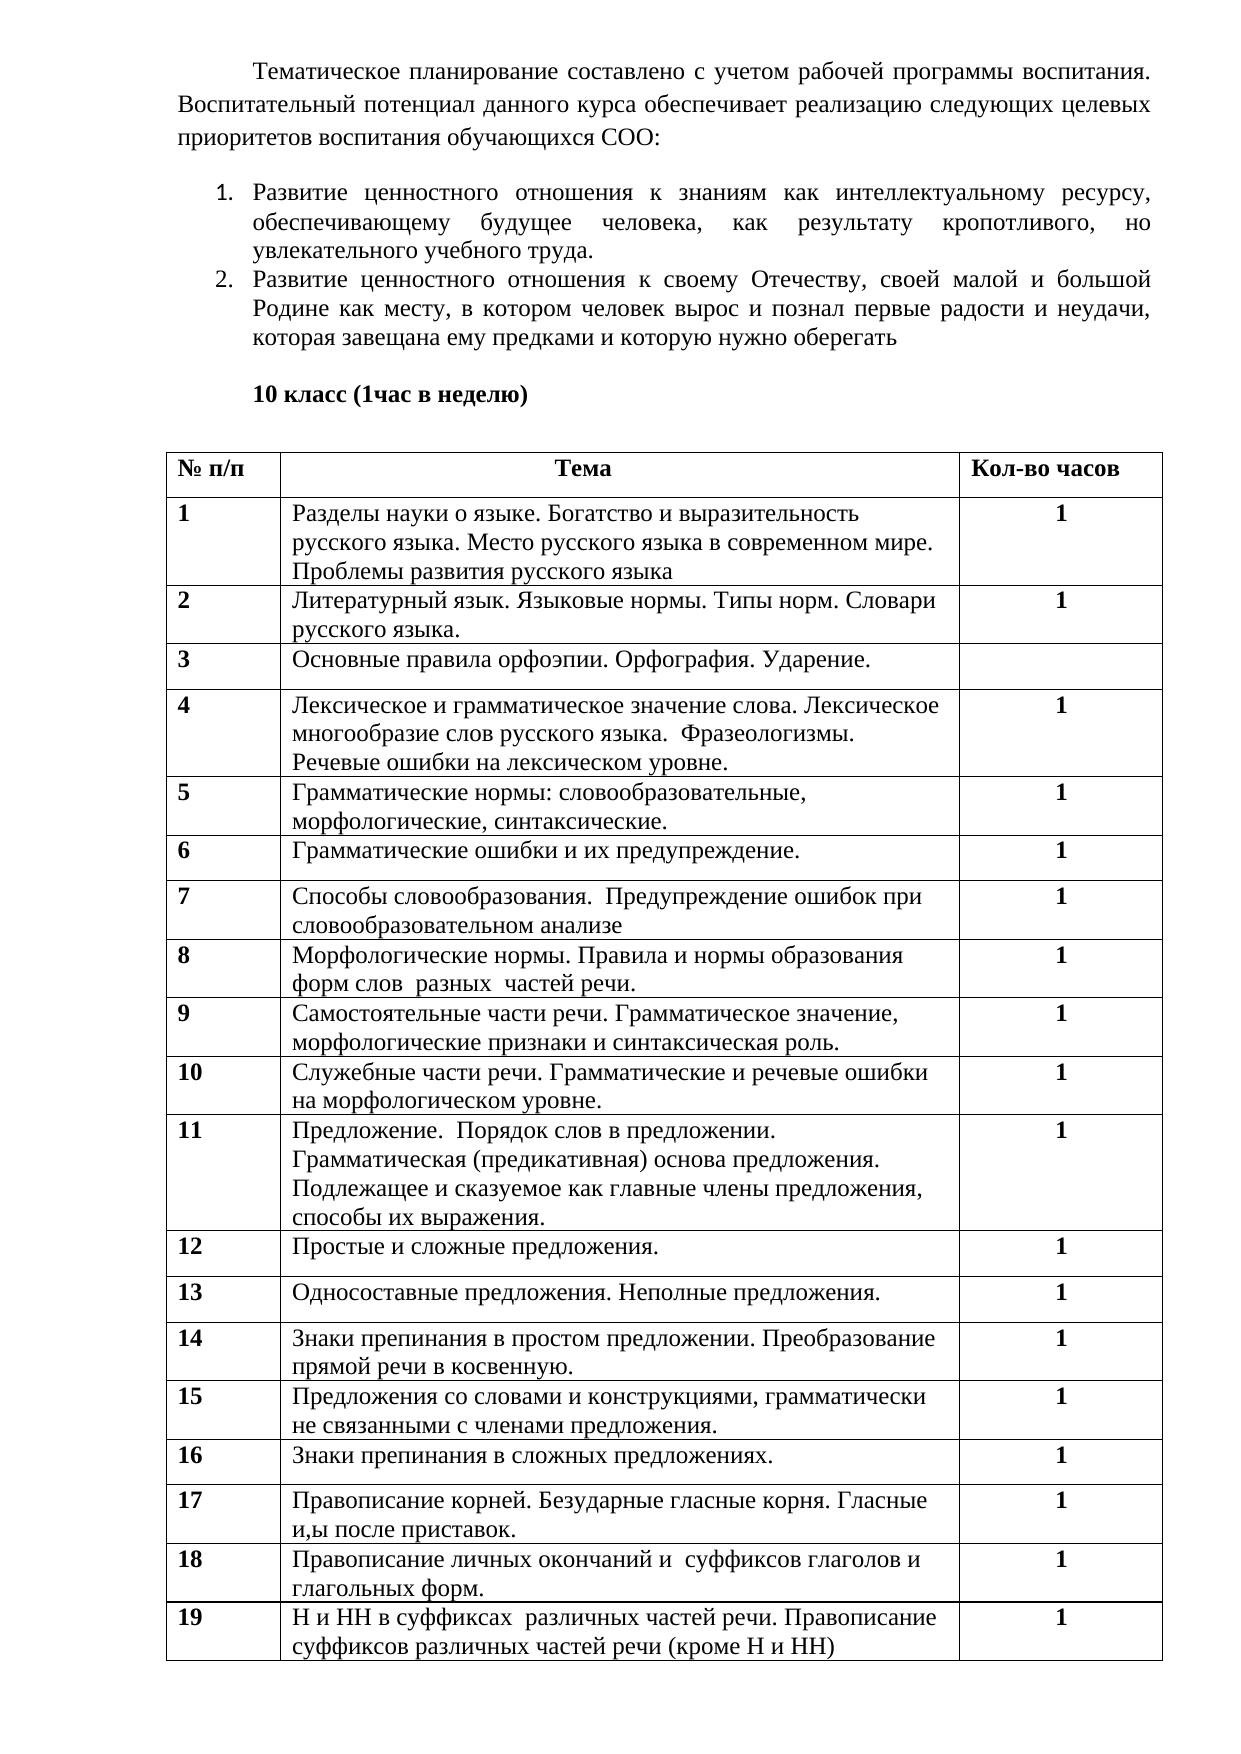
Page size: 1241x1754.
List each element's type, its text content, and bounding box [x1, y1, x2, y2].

table_cell 1 [960, 1231, 1162, 1276]
table_cell 19 [167, 1603, 280, 1660]
table_cell 1 [960, 690, 1162, 776]
table_cell 1 [960, 881, 1162, 939]
table_cell Способы словообразования. Предупреждение ошибок при словообразовательном анализе [281, 881, 959, 939]
table_cell 4 [167, 690, 280, 776]
table_cell 10 [167, 1057, 280, 1114]
table_cell Правописание корней. Безударные гласные корня. Гласные и,ы после приставок. [281, 1485, 959, 1543]
table_cell Н и НН в суффиксах различных частей речи. Правописание суффиксов различных частей речи (кроме Н и НН) [281, 1603, 959, 1660]
table_cell Основные правила орфоэпии. Орфография. Ударение. [281, 644, 959, 689]
table_cell 1 [960, 1277, 1162, 1322]
table_cell 2 [167, 586, 280, 643]
table_cell Литературный язык. Языковые нормы. Типы норм. Словари русского языка. [281, 586, 959, 643]
table_cell 1 [960, 1603, 1162, 1660]
table_cell [960, 644, 1162, 689]
table_cell Морфологические нормы. Правила и нормы образования форм слов разных частей речи. [281, 940, 959, 997]
table_cell 1 [960, 1544, 1162, 1601]
table_cell Простые и сложные предложения. [281, 1231, 959, 1276]
table_cell 15 [167, 1381, 280, 1439]
table_cell 1 [960, 777, 1162, 834]
table_header № п/п [167, 453, 280, 497]
table_cell 11 [167, 1115, 280, 1230]
table_cell 1 [960, 1057, 1162, 1114]
list Развитие ценностного отношения к знаниям как интеллектуальному ресурсу, обеспечивающему будущее человека, как результату кропотливого, но увлекательного учебного труда. [215, 176, 1152, 264]
table_cell Грамматические ошибки и их предупреждение. [281, 836, 959, 880]
table_cell 18 [167, 1544, 280, 1601]
table_cell 1 [960, 586, 1162, 643]
table_cell 6 [167, 836, 280, 880]
table_cell 1 [167, 498, 280, 584]
table_cell 16 [167, 1440, 280, 1484]
table_cell 1 [960, 836, 1162, 880]
list Развитие ценностного отношения к своему Отечеству, своей малой и большой Родине как месту, в котором человек вырос и познал первые радости и неудачи, которая завещана ему предками и которую нужно оберегать [215, 264, 1152, 350]
table_cell Грамматические нормы: словообразовательные, морфологические, синтаксические. [281, 777, 959, 834]
table_cell 3 [167, 644, 280, 689]
table_cell 1 [960, 1115, 1162, 1230]
table_header Тема [281, 453, 959, 497]
table_cell 8 [167, 940, 280, 997]
table_cell Предложения со словами и конструкциями, грамматически не связанными с членами предложения. [281, 1381, 959, 1439]
table_cell 5 [167, 777, 280, 834]
table_cell Знаки препинания в сложных предложениях. [281, 1440, 959, 1484]
table_cell Лексическое и грамматическое значение слова. Лексическое многообразие слов русского языка. Фразеологизмы. Речевые ошибки на лексическом уровне. [281, 690, 959, 776]
list 10 класс (1час в неделю) [252, 350, 1152, 408]
table_cell 9 [167, 998, 280, 1056]
table_cell Самостоятельные части речи. Грамматическое значение, морфологические признаки и синтаксическая роль. [281, 998, 959, 1056]
table_cell Односоставные предложения. Неполные предложения. [281, 1277, 959, 1322]
table_cell Разделы науки о языке. Богатство и выразительность русского языка. Место русского языка в современном мире. Проблемы развития русского языка [281, 498, 959, 584]
table_cell 1 [960, 998, 1162, 1056]
table_cell 1 [960, 1323, 1162, 1380]
table_cell Правописание личных окончаний и суффиксов глаголов и глагольных форм. [281, 1544, 959, 1601]
table_cell Служебные части речи. Грамматические и речевые ошибки на морфологическом уровне. [281, 1057, 959, 1114]
table_cell 1 [960, 1381, 1162, 1439]
table_cell 1 [960, 940, 1162, 997]
table_cell 1 [960, 1440, 1162, 1484]
table_header Кол-во часов [960, 453, 1162, 497]
table_cell Предложение. Порядок слов в предложении. Грамматическая (предикативная) основа предложения. Подлежащее и сказуемое как главные члены предложения, способы их выражения. [281, 1115, 959, 1230]
table_cell 17 [167, 1485, 280, 1543]
table_cell 13 [167, 1277, 280, 1322]
table_cell 12 [167, 1231, 280, 1276]
table_cell 1 [960, 1485, 1162, 1543]
table_cell 1 [960, 498, 1162, 584]
text Тематическое планирование составлено с учетом рабочей программы воспитания. Воспитательный потенциал данного курса обеспечивает реализацию следующих целевых приоритетов воспитания обучающихся СОО: [177, 56, 1152, 151]
table_cell Знаки препинания в простом предложении. Преобразование прямой речи в косвенную. [281, 1323, 959, 1380]
table_cell 7 [167, 881, 280, 939]
table_cell 14 [167, 1323, 280, 1380]
